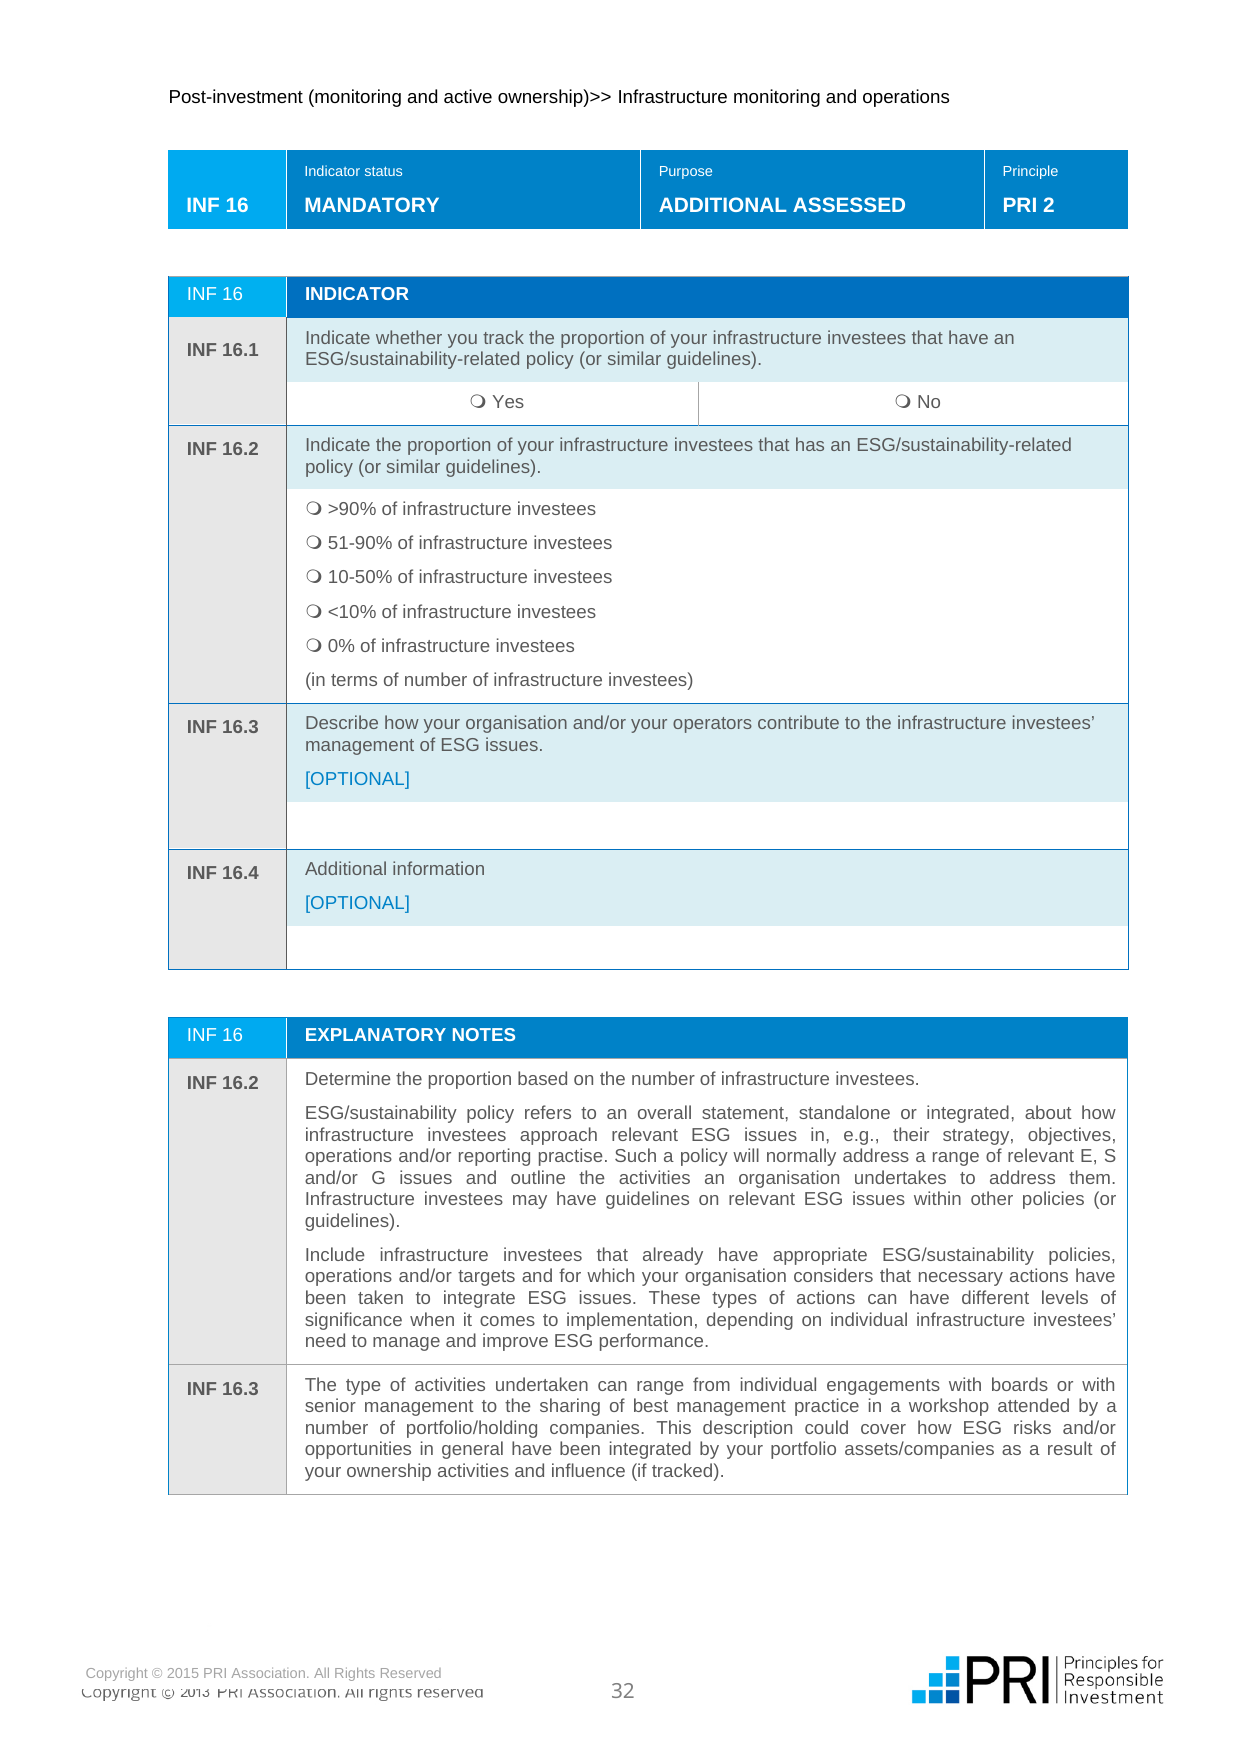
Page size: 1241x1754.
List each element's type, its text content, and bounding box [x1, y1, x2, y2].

table_header INF 16 [169, 277, 286, 317]
table_cell INF 16 [168, 186, 286, 229]
table_cell INF 16.2 [169, 1059, 286, 1364]
picture [404, 895, 408, 910]
table_cell INF 16.3 [169, 1365, 286, 1494]
table_header EXPLANATORY NOTES [287, 1018, 1127, 1058]
table_cell INF 16.4 [169, 850, 286, 969]
table_cell PRI 2 [985, 186, 1128, 229]
table_header [168, 150, 286, 186]
table_cell Indicate whether you track the proportion of your infrastructure investees that have an ESG/sustainability-related policy (or similar guidelines). [287, 318, 1128, 382]
table_cell INF 16.2 [169, 426, 286, 703]
table_cell [169, 802, 286, 848]
picture [404, 771, 408, 786]
table_cell INF 16.1 [169, 317, 286, 382]
table_header Principle [985, 150, 1128, 186]
table_header INDICATOR [287, 277, 1128, 317]
table_cell The type of activities undertaken can range from individual engagements with boards or with senior management to the sharing of best management practice in a workshop attended by a number of portfolio/holding companies. This description could cover how ESG risks and/or opportunities in general have been integrated by your portfolio assets/companies as a result of your ownership activities and influence (if tracked). [287, 1365, 1127, 1494]
table_cell No [699, 382, 1128, 424]
table_cell Additional information [Optional] [287, 850, 1128, 926]
table_cell Indicate the proportion of your infrastructure investees that has an ESG/sustainability-related policy (or similar guidelines). [287, 426, 1128, 489]
table_cell [287, 926, 1128, 969]
table_header Purpose [641, 150, 984, 186]
table_cell Describe how your organisation and/or your operators contribute to the infrastructure investees’ management of ESG issues. [Optional] [287, 704, 1128, 802]
table_cell >90% of infrastructure investees 51-90% of infrastructure investees 10-50% of infrastructure investees <10% of infrastructure investees 0% of infrastructure investees (in terms of number of infrastructure investees) [287, 490, 1128, 703]
table_header INF 16 [169, 1018, 286, 1058]
table_header Indicator status [287, 150, 640, 186]
table_cell [169, 382, 286, 424]
table_cell Determine the proportion based on the number of infrastructure investees. ESG/sustainability policy refers to an overall statement, standalone or integrated, about how infrastructure investees approach relevant ESG issues in, e.g., their strategy, objectives, operations and/or reporting practise. Such a policy will normally address a range of relevant E, S and/or G issues and outline the activities an organisation undertakes to address them. Infrastructure investees may have guidelines on relevant ESG issues within other policies (or guidelines). Include infrastructure investees that already have appropriate ESG/sustainability policies, operations and/or targets and for which your organisation considers that necessary actions have been taken to integrate ESG issues. These types of actions can have different levels of significance when it comes to implementation, depending on individual infrastructure investees’ need to manage and improve ESG performance. [287, 1059, 1127, 1364]
table_cell Yes [287, 382, 698, 424]
table_cell [287, 802, 1128, 848]
table_cell INF 16.3 [169, 704, 286, 802]
table_cell ADDITIONAL ASSESSED [641, 186, 984, 229]
picture [0, 1560, 1241, 1754]
table_cell MANDATORY [287, 186, 640, 229]
